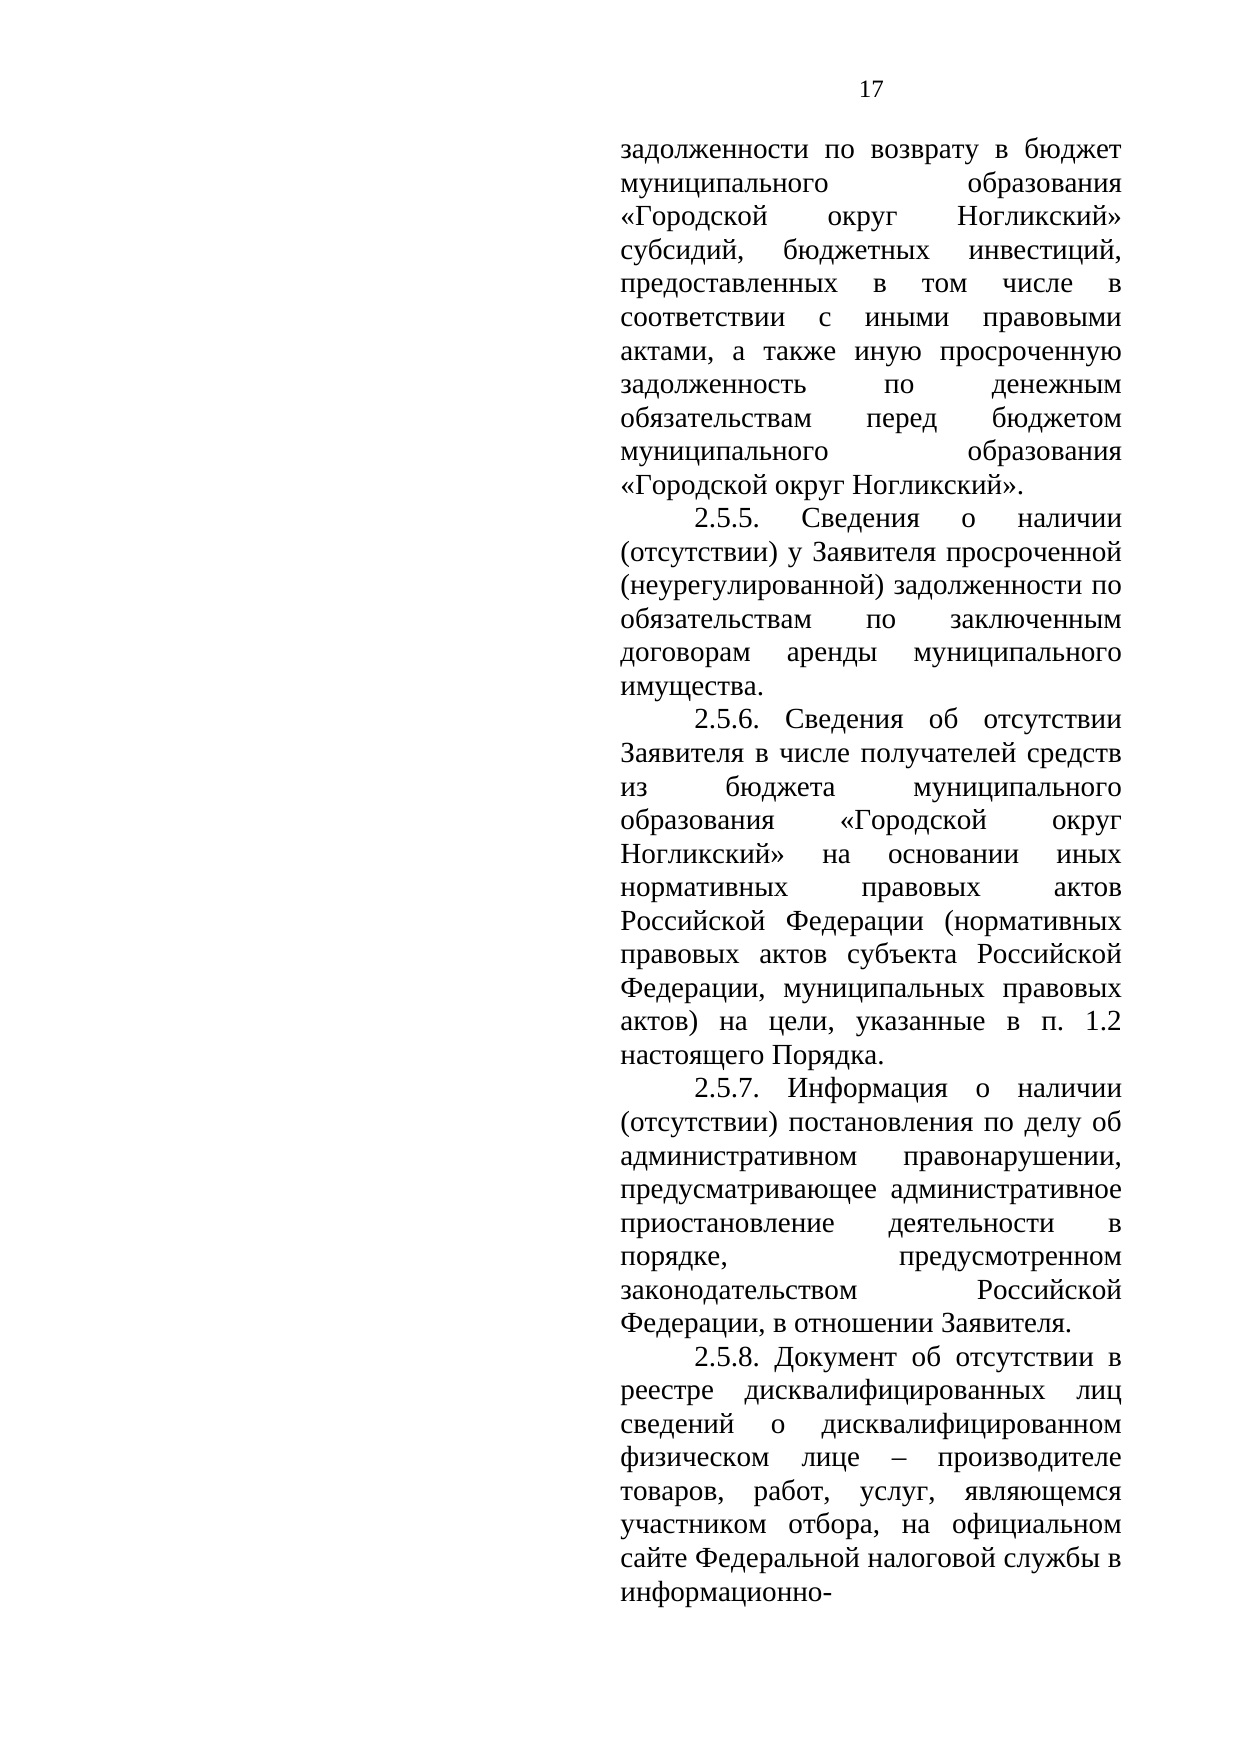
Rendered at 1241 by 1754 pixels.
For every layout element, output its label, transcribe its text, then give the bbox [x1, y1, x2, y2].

text 2.5.5. Сведения о наличии (отсутствии) у Заявителя просроченной (неурегулированной) задолженности по обязательствам по заключенным договорам аренды муниципального имущества. [620, 500, 1122, 702]
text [620, 1339, 1122, 1607]
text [620, 131, 1122, 500]
text 2.5.7. Информация о наличии (отсутствии) постановления по делу об административном правонарушении, предусматривающее административное приостановление деятельности в порядке, предусмотренном законодательством Российской Федерации, в отношении Заявителя. [620, 1071, 1122, 1339]
text 2.5.6. Сведения об отсутствии Заявителя в числе получателей средств из бюджета муниципального образования «Городской округ Ногликский» на основании иных нормативных правовых актов Российской Федерации (нормативных правовых актов субъекта Российской Федерации, муниципальных правовых актов) на цели, указанные в п. 1.2 настоящего Порядка. [620, 702, 1122, 1071]
